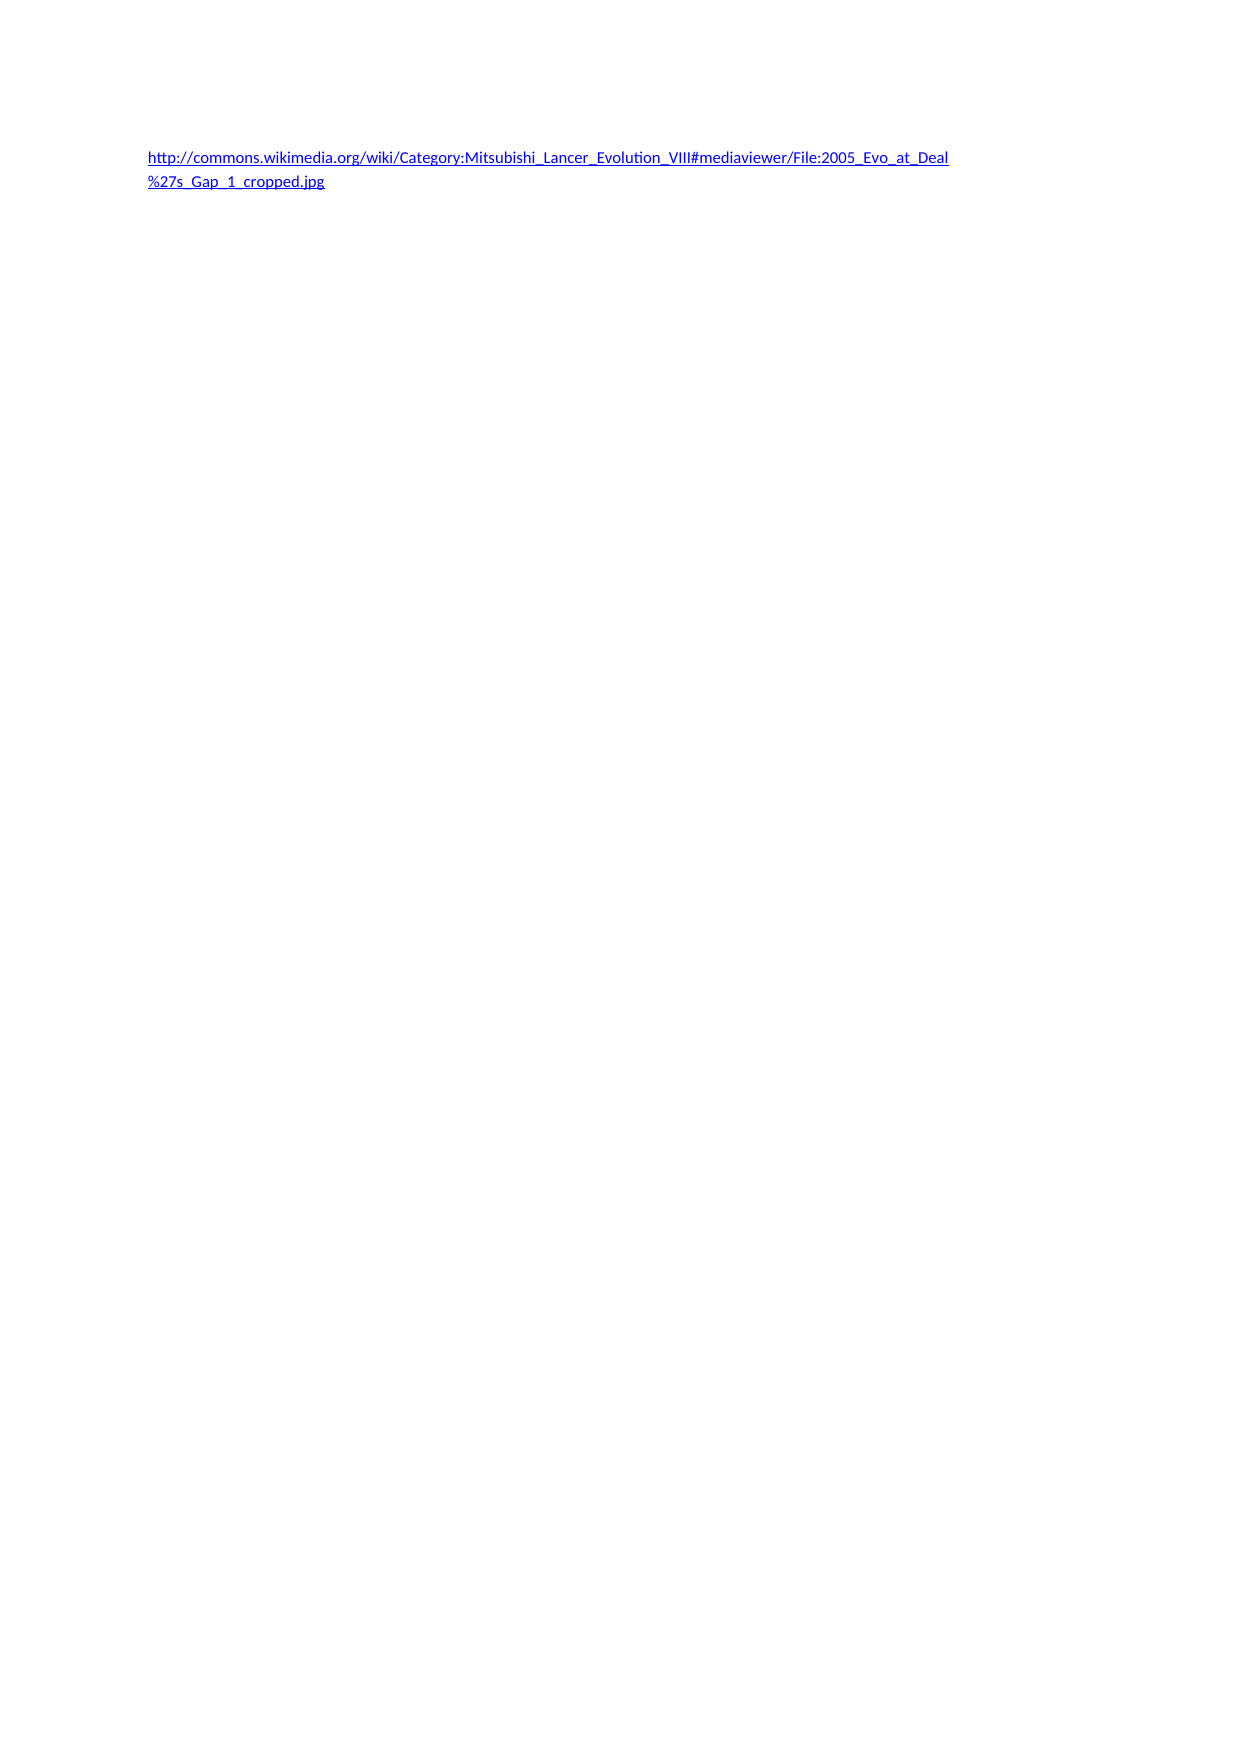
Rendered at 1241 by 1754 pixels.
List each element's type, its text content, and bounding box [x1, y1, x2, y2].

text http://commons.wikimedia.org/wiki/Category:Mitsubishi_Lancer_Evolution_VIII#mediaviewer/File:2005_Evo_at_Deal%27s_Gap_1_cropped.jpg [148, 148, 1093, 191]
